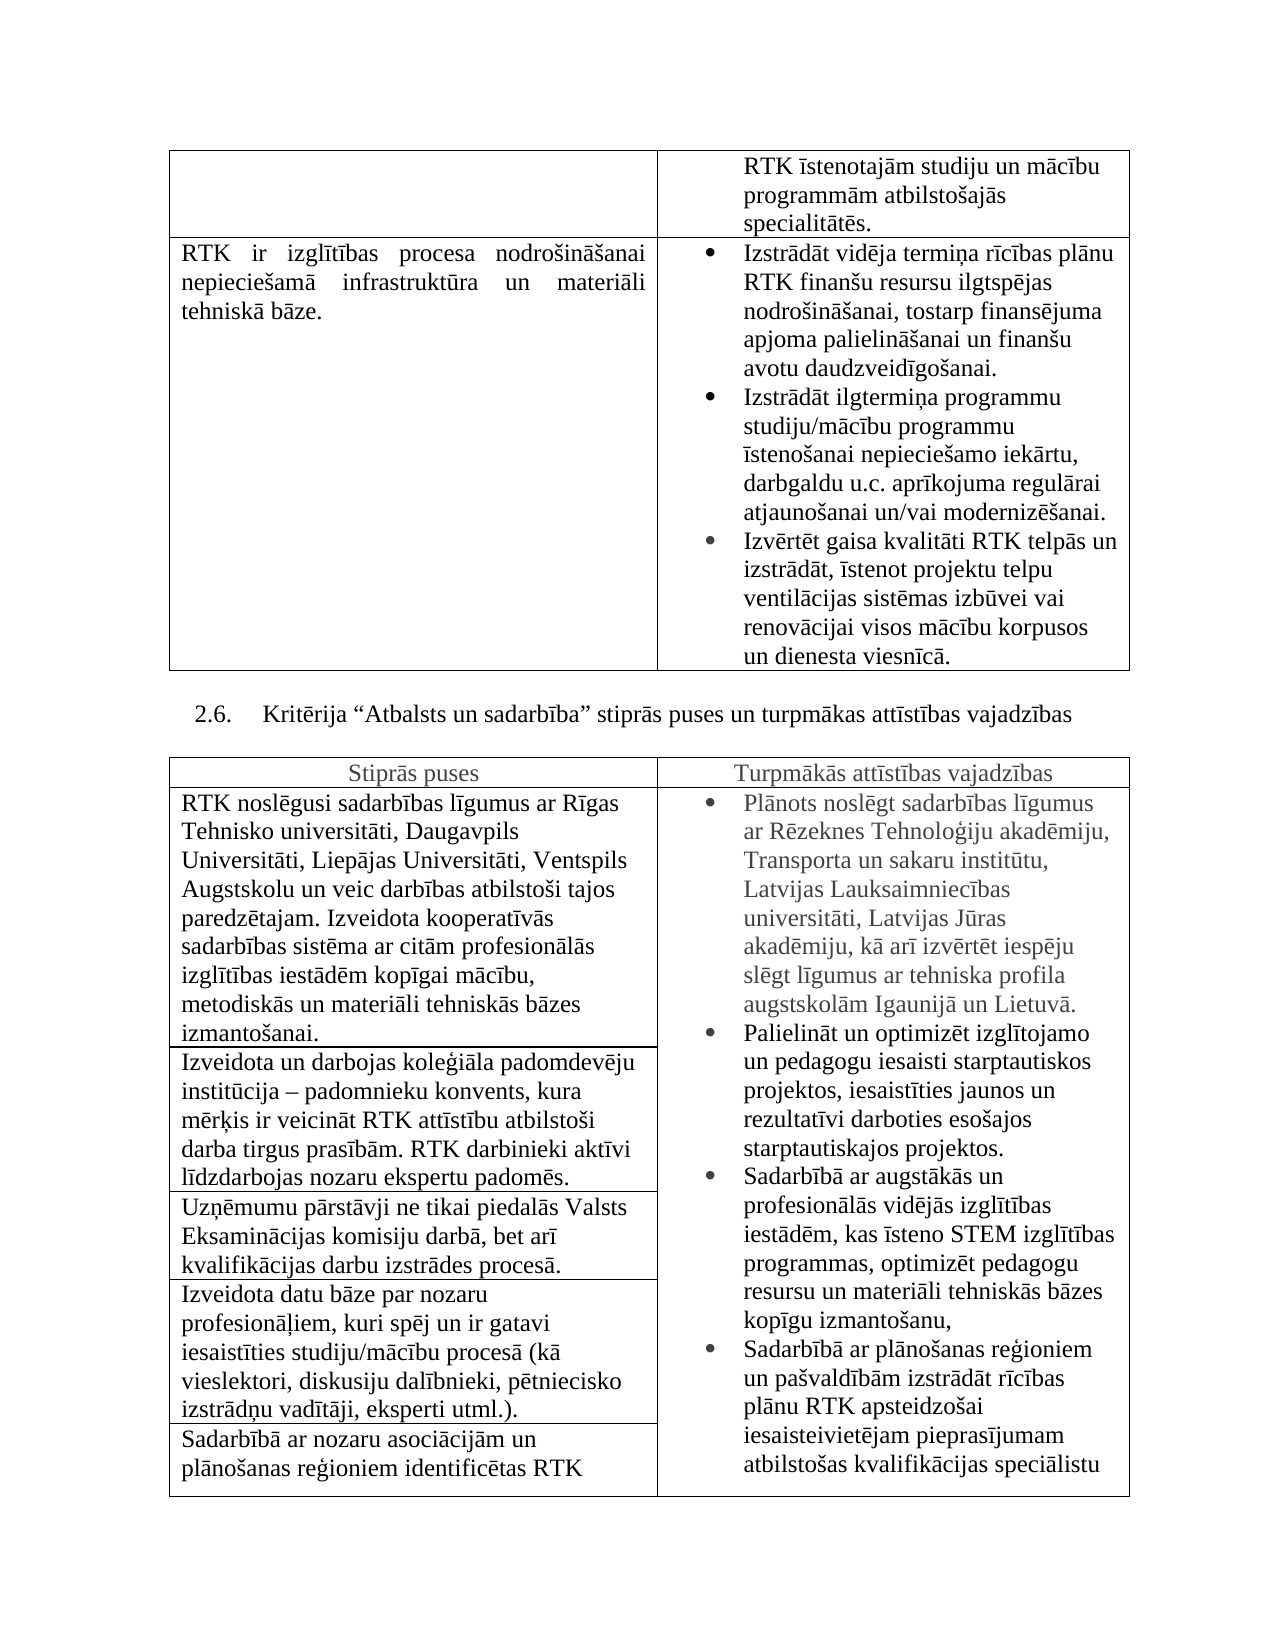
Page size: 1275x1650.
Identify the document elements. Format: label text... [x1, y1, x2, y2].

table_cell RTK ir izglītības procesa nodrošināšanai nepieciešamā infrastruktūra un materiāli tehniskā bāze. [170, 238, 657, 669]
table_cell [658, 151, 1129, 237]
table_header Stiprās puses [170, 758, 657, 787]
table_cell Izveidota un darbojas koleģiāla padomdevēju institūcija – padomnieku konvents, kura mērķis ir veicināt RTK attīstību atbilstoši darba tirgus prasībām. RTK darbinieki aktīvi līdzdarbojas nozaru ekspertu padomēs. [170, 1048, 657, 1191]
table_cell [170, 1424, 657, 1496]
table_cell Izveidota datu bāze par nozaru profesionāļiem, kuri spēj un ir gatavi iesaistīties studiju/mācību procesā (kā vieslektori, diskusiju dalībnieki, pētniecisko izstrādņu vadītāji, eksperti utml.). [170, 1280, 657, 1423]
table_cell Plānots noslēgt sadarbības līgumus ar Rēzeknes Tehnoloģiju akadēmiju, Transporta un sakaru institūtu, Latvijas Lauksaimniecības universitāti, Latvijas Jūras akadēmiju, kā arī izvērtēt iespēju slēgt līgumus ar tehniska profila augstskolām Igaunijā un Lietuvā. Palielināt un optimizēt izglītojamo un pedagogu iesaisti starptautiskos projektos, iesaistīties jaunos un rezultatīvi darboties esošajos starptautiskajos projektos. Sadarbībā ar augstākās un profesionālās vidējās izglītības iestādēm, kas īsteno STEM izglītības programmas, optimizēt pedagogu resursu un materiāli tehniskās bāzes kopīgu izmantošanu, Sadarbībā ar plānošanas reģioniem un pašvaldībām izstrādāt rīcības plānu RTK apsteidzošai iesaisteivietējam pieprasījumam atbilstošas kvalifikācijas speciālistu sagatavošanā. Izstrādāt efektīvu un rezultatīvu ārējās komunikācijas sistēmu un nodrošināt tās optimālu funkcionēšanu. Modernizēt RTK interneta vietni. [658, 788, 1129, 1496]
table_cell RTK noslēgusi sadarbības līgumus ar Rīgas Tehnisko universitāti, Daugavpils Universitāti, Liepājas Universitāti, Ventspils Augstskolu un veic darbības atbilstoši tajos paredzētajam. Izveidota kooperatīvās sadarbības sistēma ar citām profesionālās izglītības iestādēm kopīgai mācību, metodiskās un materiāli tehniskās bāzes izmantošanai. [170, 788, 657, 1046]
list Kritērija “Atbalsts un sadarbība” stiprās puses un turpmākas attīstības vajadzības [194, 699, 1087, 728]
table_header Turpmākās attīstības vajadzības [658, 758, 1129, 787]
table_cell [170, 151, 657, 237]
table_cell Izstrādāt vidēja termiņa rīcības plānu RTK finanšu resursu ilgtspējas nodrošināšanai, tostarp finansējuma apjoma palielināšanai un finanšu avotu daudzveidīgošanai. Izstrādāt ilgtermiņa programmu studiju/mācību programmu īstenošanai nepieciešamo iekārtu, darbgaldu u.c. aprīkojuma regulārai atjaunošanai un/vai modernizēšanai. Izvērtēt gaisa kvalitāti RTK telpās un izstrādāt, īstenot projektu telpu ventilācijas sistēmas izbūvei vai renovācijai visos mācību korpusos un dienesta viesnīcā. [658, 238, 1129, 669]
table_cell Uzņēmumu pārstāvji ne tikai piedalās Valsts Eksaminācijas komisiju darbā, bet arī kvalifikācijas darbu izstrādes procesā. [170, 1192, 657, 1278]
